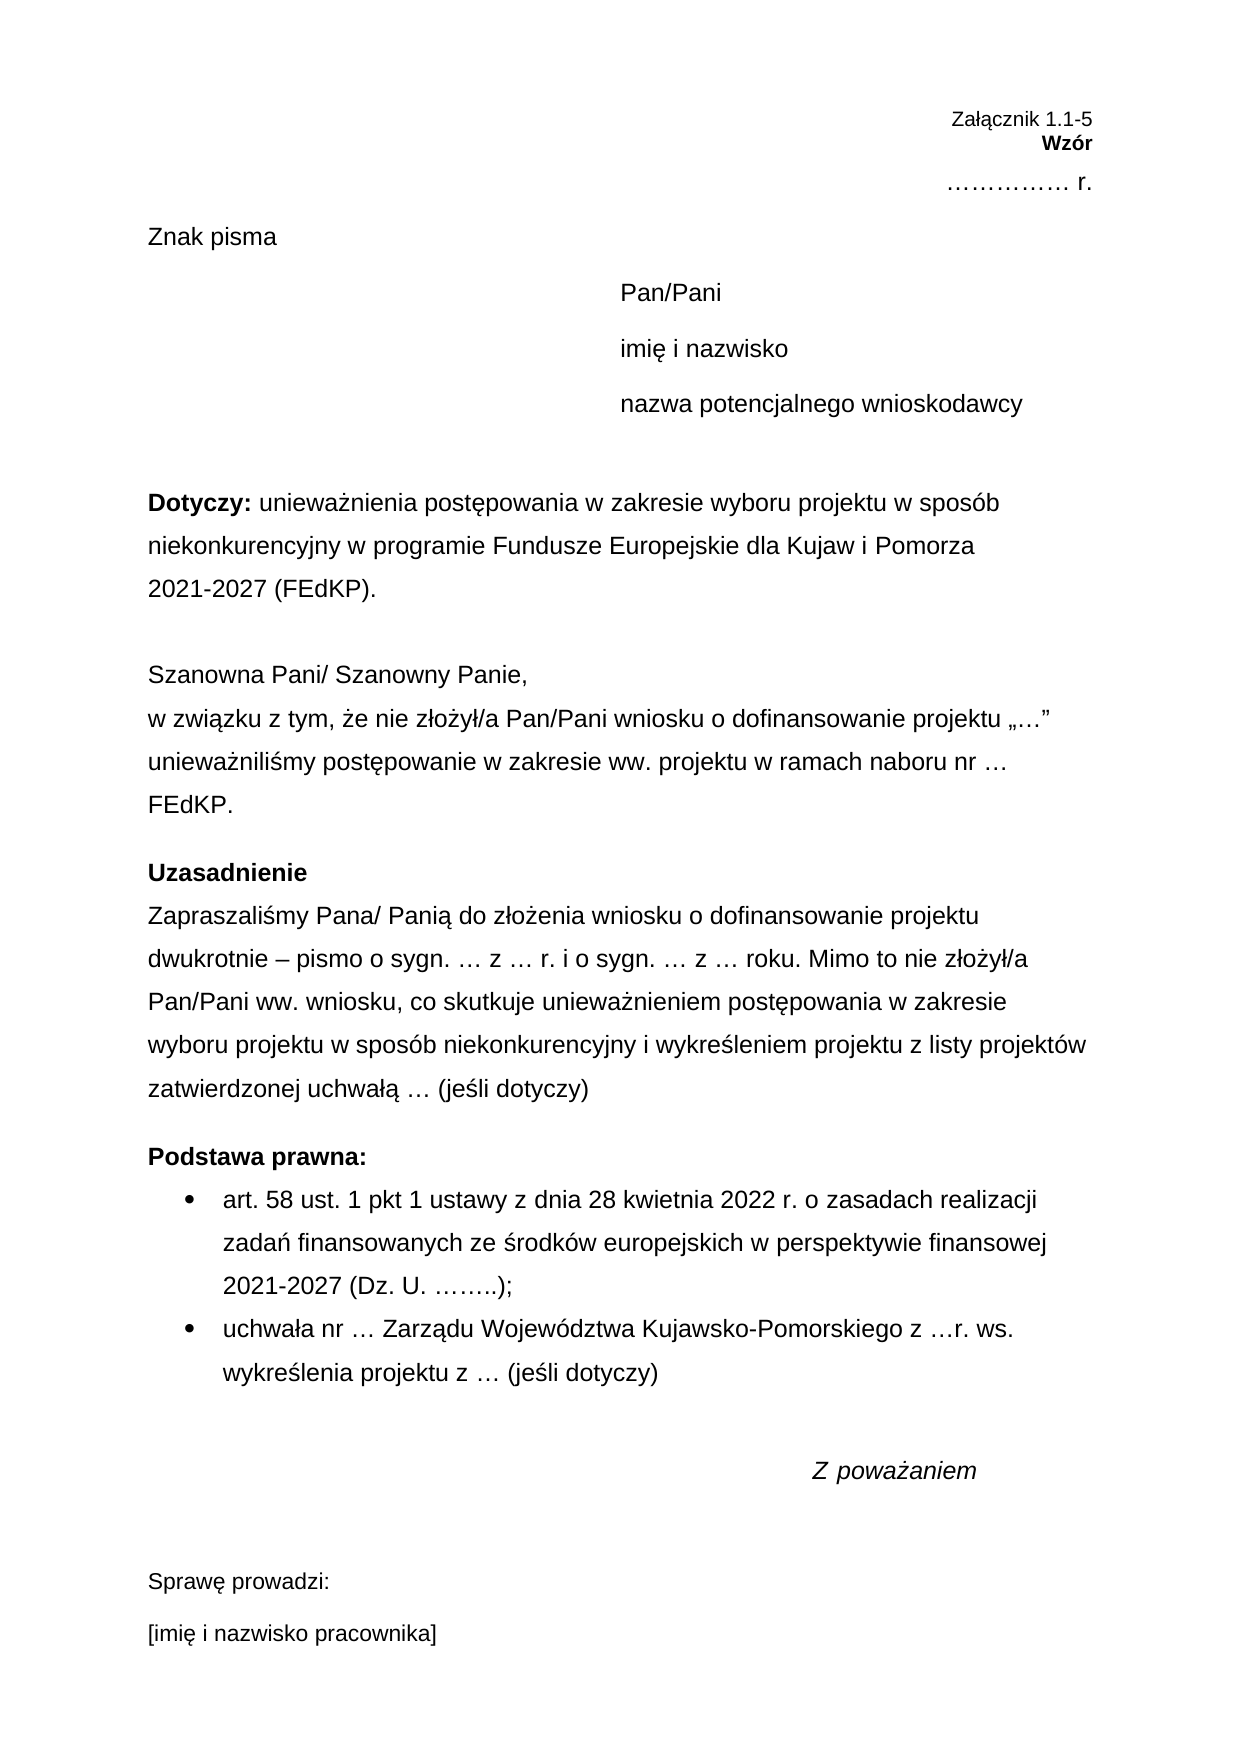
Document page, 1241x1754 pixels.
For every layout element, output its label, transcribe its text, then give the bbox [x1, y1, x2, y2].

text Uzasadnienie [148, 858, 1092, 887]
text …………… r. [620, 167, 1092, 196]
text Z poważaniem [812, 1456, 1092, 1485]
text Wzór [148, 130, 1092, 154]
list uchwała nr … Zarządu Województwa Kujawsko-Pomorskiego z …r. ws. wykreślenia projektu z … (jeśli dotyczy) [185, 1314, 1092, 1386]
text Dotyczy: unieważnienia postępowania w zakresie wyboru projektu w sposób niekonkurencyjny w programie Fundusze Europejskie dla Kujaw i Pomorza 2021-2027 (FEdKP). [148, 488, 1092, 603]
text nazwa potencjalnego wnioskodawcy [620, 389, 1092, 418]
text Szanowna Pani/ Szanowny Panie, [148, 661, 1092, 689]
text [imię i nazwisko pracownika] [148, 1619, 1092, 1646]
text Podstawa prawna: [148, 1142, 1092, 1171]
text w związku z tym, że nie złożył/a Pan/Pani wniosku o dofinansowanie projektu „…” unieważniliśmy postępowanie w zakresie ww. projektu w ramach naboru nr … FEdKP. [148, 704, 1092, 819]
text Znak pisma [148, 222, 1092, 251]
list art. 58 ust. 1 pkt 1 ustawy z dnia 28 kwietnia 2022 r. o zasadach realizacji zadań finansowanych ze środków europejskich w perspektywie finansowej 2021-2027 (Dz. U. ……..); [185, 1185, 1092, 1300]
text Załącznik 1.1-5 [148, 106, 1092, 130]
text Pan/Pani [620, 278, 1092, 307]
text imię i nazwisko [620, 334, 1092, 362]
text Sprawę prowadzi: [148, 1568, 1092, 1594]
text Zapraszaliśmy Pana/ Panią do złożenia wniosku o dofinansowanie projektu dwukrotnie – pismo o sygn. … z … r. i o sygn. … z … roku. Mimo to nie złożył/a Pan/Pani ww. wniosku, co skutkuje unieważnieniem postępowania w zakresie wyboru projektu w sposób niekonkurencyjny i wykreśleniem projektu z listy projektów zatwierdzonej uchwałą … (jeśli dotyczy) [148, 901, 1092, 1102]
